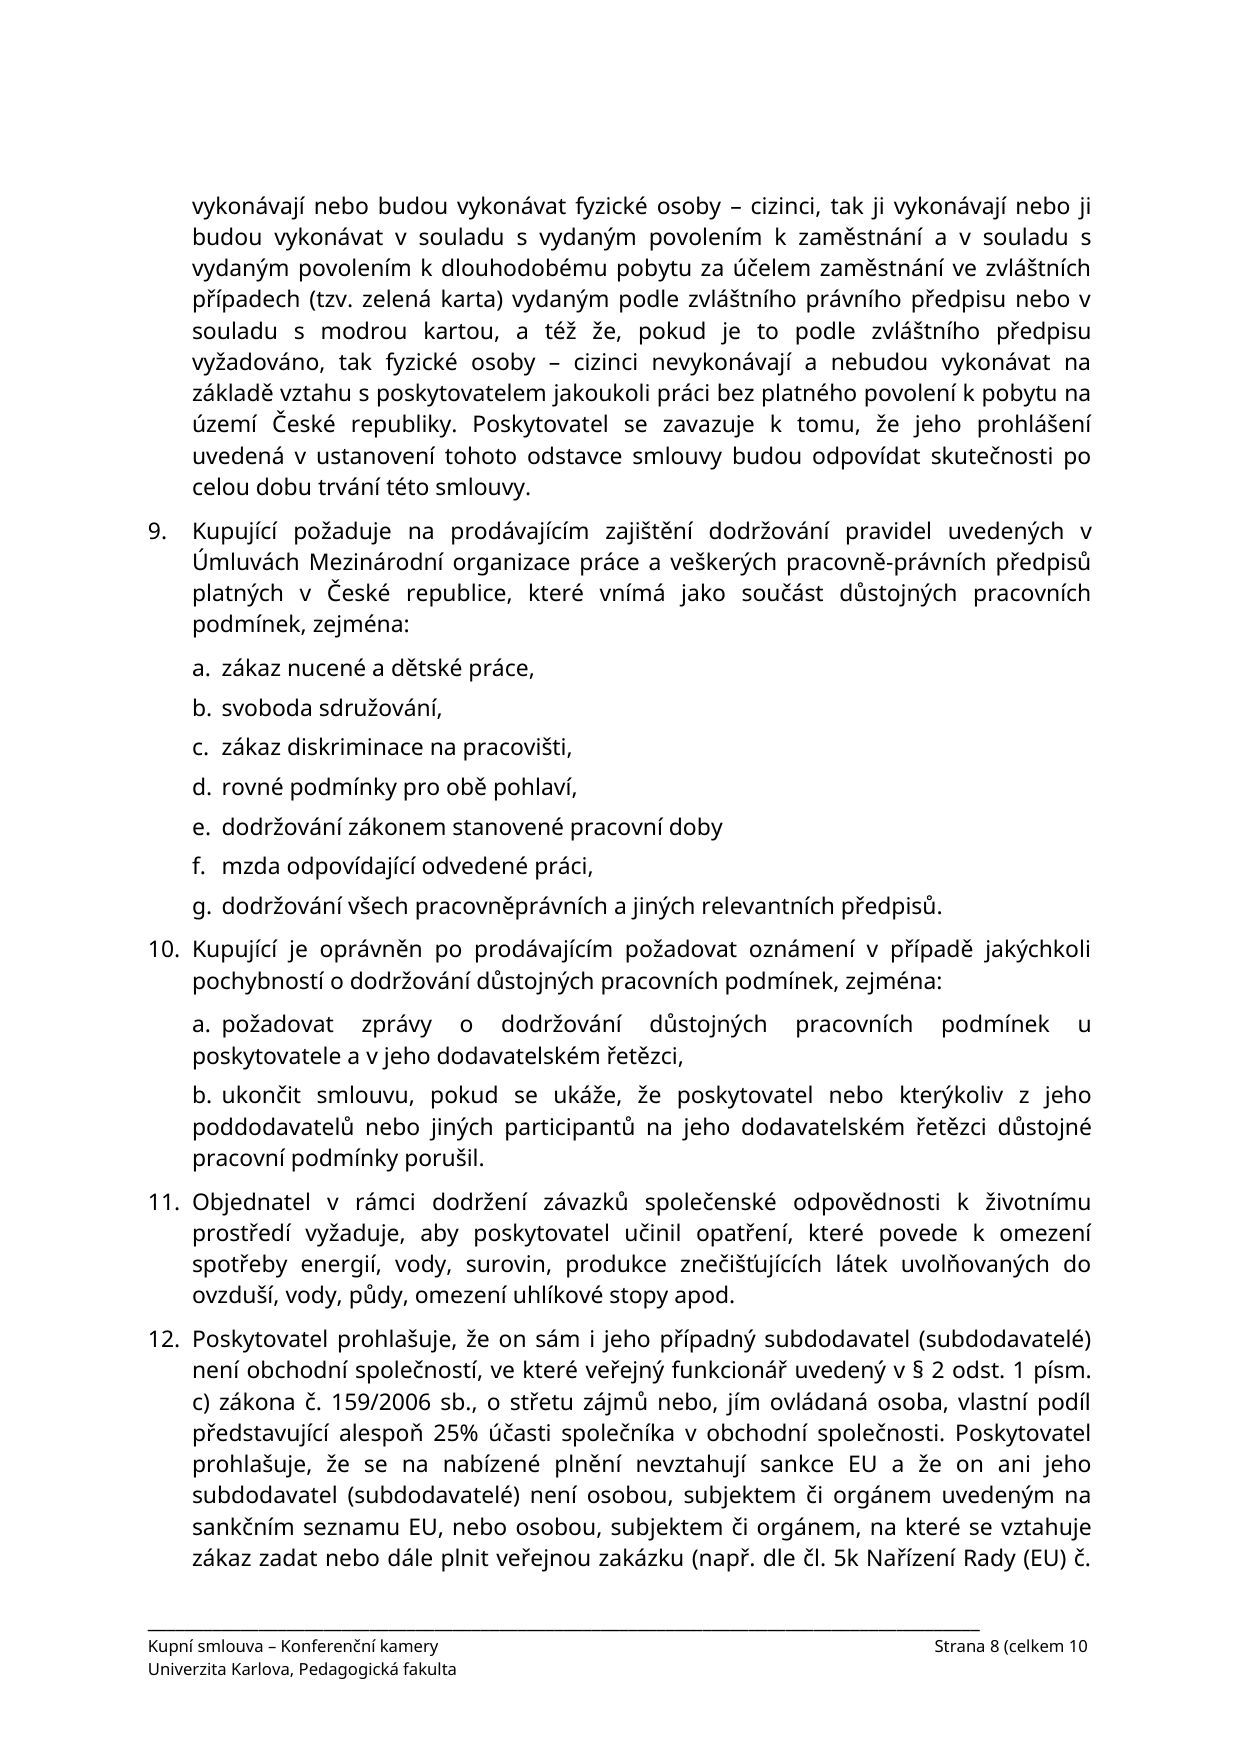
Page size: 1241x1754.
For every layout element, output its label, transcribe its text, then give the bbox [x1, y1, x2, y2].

list f. mzda odpovídající odvedené práci, [192, 850, 1093, 881]
list b. svoboda sdružování, [192, 692, 1093, 723]
list a. požadovat zprávy o dodržování důstojných pracovních podmínek u poskytovatele a v jeho dodavatelském řetězci, [192, 1008, 1093, 1071]
list Objednatel v rámci dodržení závazků společenské odpovědnosti k životnímu prostředí vyžaduje, aby poskytovatel učinil opatření, které povede k omezení spotřeby energií, vody, surovin, produkce znečišťujících látek uvolňovaných do ovzduší, vody, půdy, omezení uhlíkové stopy apod. [148, 1186, 1093, 1311]
list c. zákaz diskriminace na pracovišti, [192, 731, 1093, 763]
list g. dodržování všech pracovněprávních a jiných relevantních předpisů. [192, 890, 1093, 921]
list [148, 190, 1093, 502]
list a. zákaz nucené a dětské práce, [192, 652, 1093, 683]
list Kupující požaduje na prodávajícím zajištění dodržování pravidel uvedených v Úmluvách Mezinárodní organizace práce a veškerých pracovně-právních předpisů platných v České republice, které vnímá jako součást důstojných pracovních podmínek, zejména: [148, 515, 1093, 640]
list e. dodržování zákonem stanovené pracovní doby [192, 811, 1093, 842]
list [148, 1323, 1093, 1573]
list b. ukončit smlouvu, pokud se ukáže, že poskytovatel nebo kterýkoliv z jeho poddodavatelů nebo jiných participantů na jeho dodavatelském řetězci důstojné pracovní podmínky porušil. [192, 1079, 1093, 1173]
list Kupující je oprávněn po prodávajícím požadovat oznámení v případě jakýchkoli pochybností o dodržování důstojných pracovních podmínek, zejména: [148, 933, 1093, 996]
list d. rovné podmínky pro obě pohlaví, [192, 771, 1093, 802]
